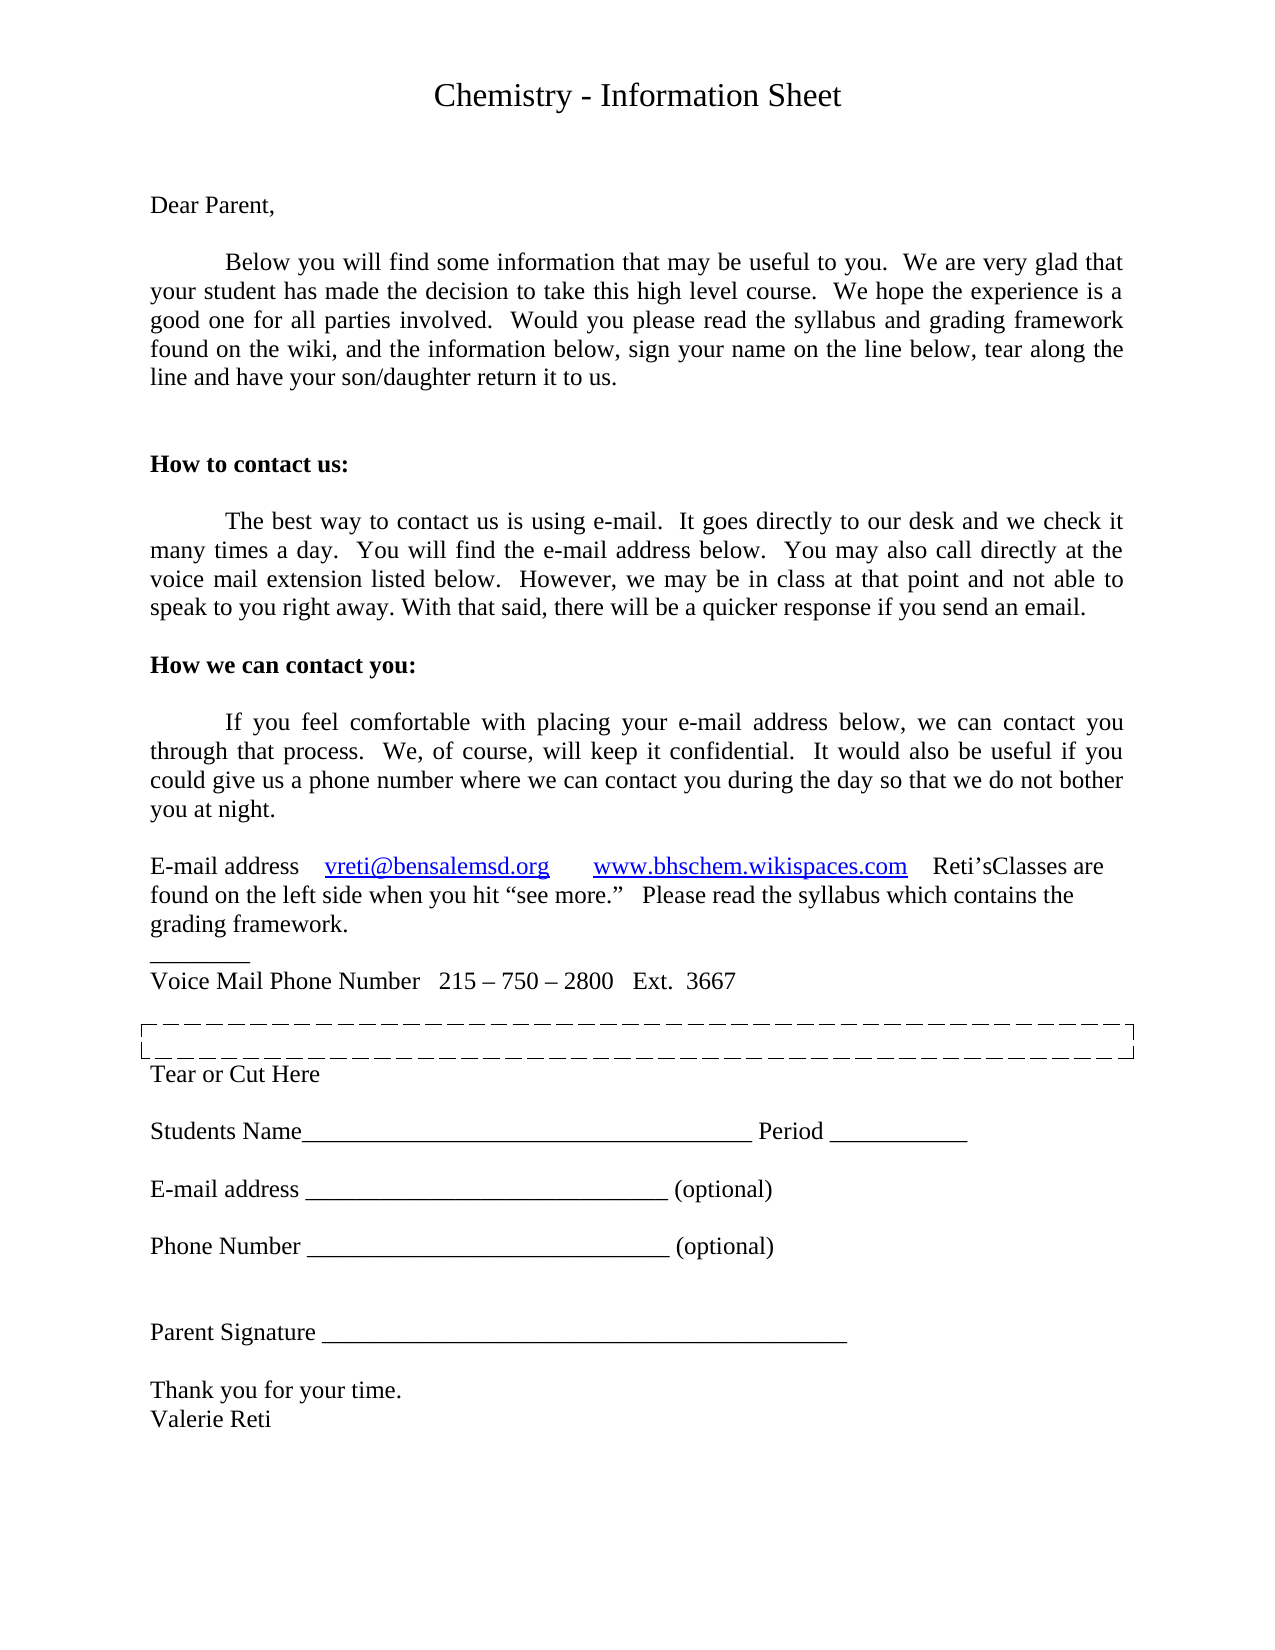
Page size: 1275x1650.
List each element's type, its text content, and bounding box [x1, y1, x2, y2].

text Parent Signature __________________________________________ [150, 1317, 1125, 1346]
text How to contact us: [150, 449, 1125, 477]
text Valerie Reti [150, 1404, 1125, 1432]
text Below you will find some information that may be useful to you. We are very glad that your student has made the decision to take this high level course. We hope the experience is a good one for all parties involved. Would you please read the syllabus and grading framework found on the wiki, and the information below, sign your name on the line below, tear along the line and have your son/daughter return it to us. [150, 247, 1125, 391]
text The best way to contact us is using e-mail. It goes directly to our desk and we check it many times a day. You will find the e-mail address below. You may also call directly at the voice mail extension listed below. However, we may be in class at that point and not able to speak to you right away. With that said, there will be a quicker response if you send an email. [150, 506, 1125, 621]
text E-mail address _____________________________ (optional) [150, 1174, 1125, 1202]
text Students Name____________________________________ Period ___________ [150, 1116, 1125, 1145]
text E-mail address vreti@bensalemsd.org www.bhschem.wikispaces.com Reti’sClasses are found on the left side when you hit “see more.” Please read the syllabus which contains the grading framework. [150, 851, 1125, 937]
text Phone Number _____________________________ (optional) [150, 1231, 1125, 1260]
text Thank you for your time. [150, 1375, 1125, 1404]
text Dear Parent, [150, 190, 1125, 219]
text Voice Mail Phone Number 215 – 750 – 2800 Ext. 3667 [150, 966, 1125, 995]
text If you feel comfortable with placing your e-mail address below, we can contact you through that process. We, of course, will keep it confidential. It would also be useful if you could give us a phone number where we can contact you during the day so that we do not bother you at night. [150, 707, 1125, 822]
text How we can contact you: [150, 650, 1125, 679]
text ________ [150, 937, 1125, 966]
text Chemistry - Information Sheet [150, 75, 1125, 113]
text Tear or Cut Here [150, 1059, 1125, 1087]
